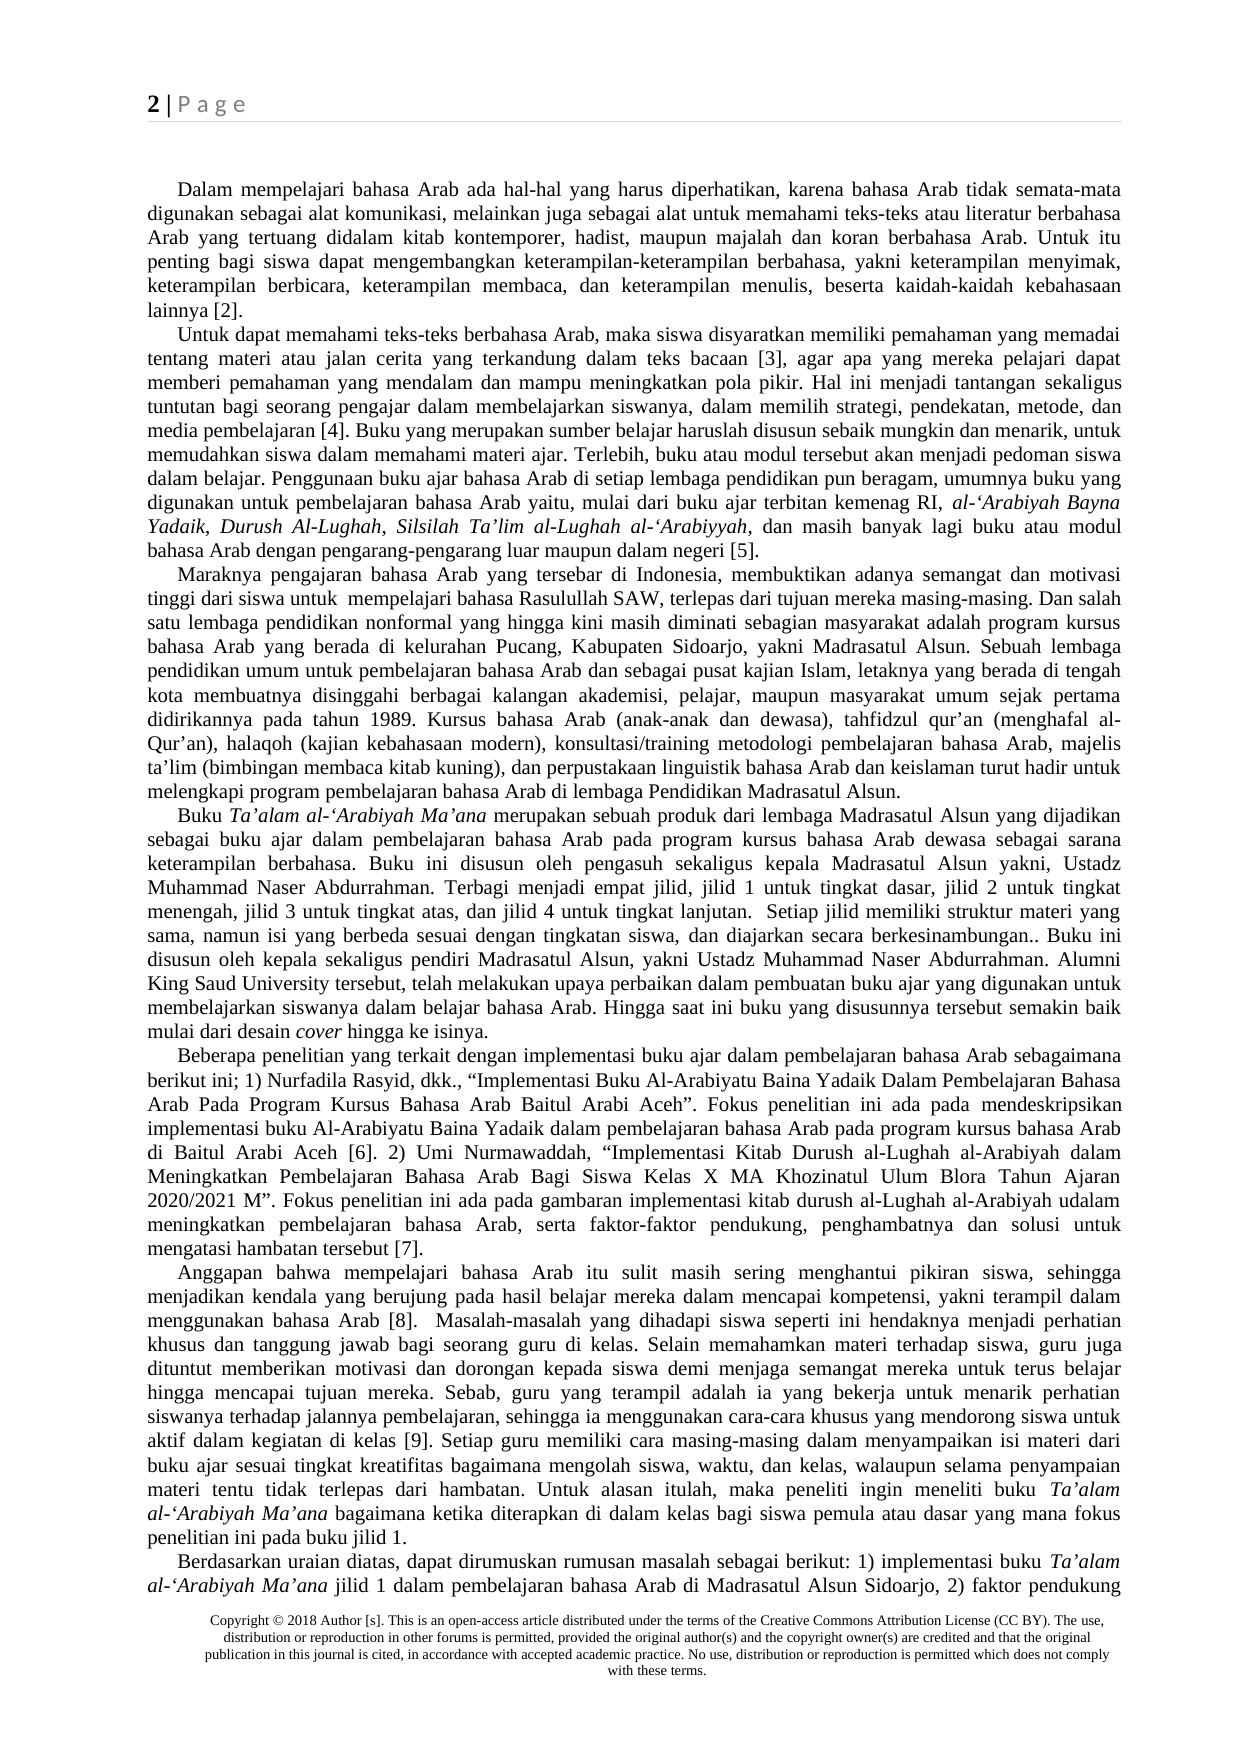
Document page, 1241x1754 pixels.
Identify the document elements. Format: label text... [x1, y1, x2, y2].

text Beberapa penelitian yang terkait dengan implementasi buku ajar dalam pembelajaran bahasa Arab sebagaimana berikut ini; 1) Nurfadila Rasyid, dkk., “Implementasi Buku Al-Arabiyatu Baina Yadaik Dalam Pembelajaran Bahasa Arab Pada Program Kursus Bahasa Arab Baitul Arabi Aceh”. Fokus penelitian ini ada pada mendeskripsikan implementasi buku Al-Arabiyatu Baina Yadaik dalam pembelajaran bahasa Arab pada program kursus bahasa Arab di Baitul Arabi Aceh [6]. 2) Umi Nurmawaddah, “Implementasi Kitab Durush al-Lughah al-Arabiyah dalam Meningkatkan Pembelajaran Bahasa Arab Bagi Siswa Kelas X MA Khozinatul Ulum Blora Tahun Ajaran 2020/2021 M”. Fokus penelitian ini ada pada gambaran implementasi kitab durush al-Lughah al-Arabiyah udalam meningkatkan pembelajaran bahasa Arab, serta faktor-faktor pendukung, penghambatnya dan solusi untuk mengatasi hambatan tersebut [7]. [147, 1043, 1122, 1260]
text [147, 1549, 1122, 1597]
text Maraknya pengajaran bahasa Arab yang tersebar di Indonesia, membuktikan adanya semangat dan motivasi tinggi dari siswa untuk mempelajari bahasa Rasulullah SAW, terlepas dari tujuan mereka masing-masing. Dan salah satu lembaga pendidikan nonformal yang hingga kini masih diminati sebagian masyarakat adalah program kursus bahasa Arab yang berada di kelurahan Pucang, Kabupaten Sidoarjo, yakni Madrasatul Alsun. Sebuah lembaga pendidikan umum untuk pembelajaran bahasa Arab dan sebagai pusat kajian Islam, letaknya yang berada di tengah kota membuatnya disinggahi berbagai kalangan akademisi, pelajar, maupun masyarakat umum sejak pertama didirikannya pada tahun 1989. Kursus bahasa Arab (anak-anak dan dewasa), tahfidzul qur’an (menghafal al-Qur’an), halaqoh (kajian kebahasaan modern), konsultasi/training metodologi pembelajaran bahasa Arab, majelis ta’lim (bimbingan membaca kitab kuning), dan perpustakaan linguistik bahasa Arab dan keislaman turut hadir untuk melengkapi program pembelajaran bahasa Arab di lembaga Pendidikan Madrasatul Alsun. [147, 562, 1122, 803]
text Untuk dapat memahami teks-teks berbahasa Arab, maka siswa disyaratkan memiliki pemahaman yang memadai tentang materi atau jalan cerita yang terkandung dalam teks bacaan [3], agar apa yang mereka pelajari dapat memberi pemahaman yang mendalam dan mampu meningkatkan pola pikir. Hal ini menjadi tantangan sekaligus tuntutan bagi seorang pengajar dalam membelajarkan siswanya, dalam memilih strategi, pendekatan, metode, dan media pembelajaran [4]. Buku yang merupakan sumber belajar haruslah disusun sebaik mungkin dan menarik, untuk memudahkan siswa dalam memahami materi ajar. Terlebih, buku atau modul tersebut akan menjadi pedoman siswa dalam belajar. Penggunaan buku ajar bahasa Arab di setiap lembaga pendidikan pun beragam, umumnya buku yang digunakan untuk pembelajaran bahasa Arab yaitu, mulai dari buku ajar terbitan kemenag RI, al-‘Arabiyah Bayna Yadaik, Durush Al-Lughah, Silsilah Ta’lim al-Lughah al-‘Arabiyyah, dan masih banyak lagi buku atau modul bahasa Arab dengan pengarang-pengarang luar maupun dalam negeri [5]. [147, 322, 1122, 562]
text Buku Ta’alam al-‘Arabiyah Ma’ana merupakan sebuah produk dari lembaga Madrasatul Alsun yang dijadikan sebagai buku ajar dalam pembelajaran bahasa Arab pada program kursus bahasa Arab dewasa sebagai sarana keterampilan berbahasa. Buku ini disusun oleh pengasuh sekaligus kepala Madrasatul Alsun yakni, Ustadz Muhammad Naser Abdurrahman. Terbagi menjadi empat jilid, jilid 1 untuk tingkat dasar, jilid 2 untuk tingkat menengah, jilid 3 untuk tingkat atas, dan jilid 4 untuk tingkat lanjutan. Setiap jilid memiliki struktur materi yang sama, namun isi yang berbeda sesuai dengan tingkatan siswa, dan diajarkan secara berkesinambungan.. Buku ini disusun oleh kepala sekaligus pendiri Madrasatul Alsun, yakni Ustadz Muhammad Naser Abdurrahman. Alumni King Saud University tersebut, telah melakukan upaya perbaikan dalam pembuatan buku ajar yang digunakan untuk membelajarkan siswanya dalam belajar bahasa Arab. Hingga saat ini buku yang disusunnya tersebut semakin baik mulai dari desain cover hingga ke isinya. [147, 803, 1122, 1043]
text Dalam mempelajari bahasa Arab ada hal-hal yang harus diperhatikan, karena bahasa Arab tidak semata-mata digunakan sebagai alat komunikasi, melainkan juga sebagai alat untuk memahami teks-teks atau literatur berbahasa Arab yang tertuang didalam kitab kontemporer, hadist, maupun majalah dan koran berbahasa Arab. Untuk itu penting bagi siswa dapat mengembangkan keterampilan-keterampilan berbahasa, yakni keterampilan menyimak, keterampilan berbicara, keterampilan membaca, dan keterampilan menulis, beserta kaidah-kaidah kebahasaan lainnya [2]. [147, 177, 1122, 322]
text Anggapan bahwa mempelajari bahasa Arab itu sulit masih sering menghantui pikiran siswa, sehingga menjadikan kendala yang berujung pada hasil belajar mereka dalam mencapai kompetensi, yakni terampil dalam menggunakan bahasa Arab [8]. Masalah-masalah yang dihadapi siswa seperti ini hendaknya menjadi perhatian khusus dan tanggung jawab bagi seorang guru di kelas. Selain memahamkan materi terhadap siswa, guru juga dituntut memberikan motivasi dan dorongan kepada siswa demi menjaga semangat mereka untuk terus belajar hingga mencapai tujuan mereka. Sebab, guru yang terampil adalah ia yang bekerja untuk menarik perhatian siswanya terhadap jalannya pembelajaran, sehingga ia menggunakan cara-cara khusus yang mendorong siswa untuk aktif dalam kegiatan di kelas [9]. Setiap guru memiliki cara masing-masing dalam menyampaikan isi materi dari buku ajar sesuai tingkat kreatifitas bagaimana mengolah siswa, waktu, dan kelas, walaupun selama penyampaian materi tentu tidak terlepas dari hambatan. Untuk alasan itulah, maka peneliti ingin meneliti buku Ta’alam al-‘Arabiyah Ma’ana bagaimana ketika diterapkan di dalam kelas bagi siswa pemula atau dasar yang mana fokus penelitian ini pada buku jilid 1. [147, 1260, 1122, 1549]
